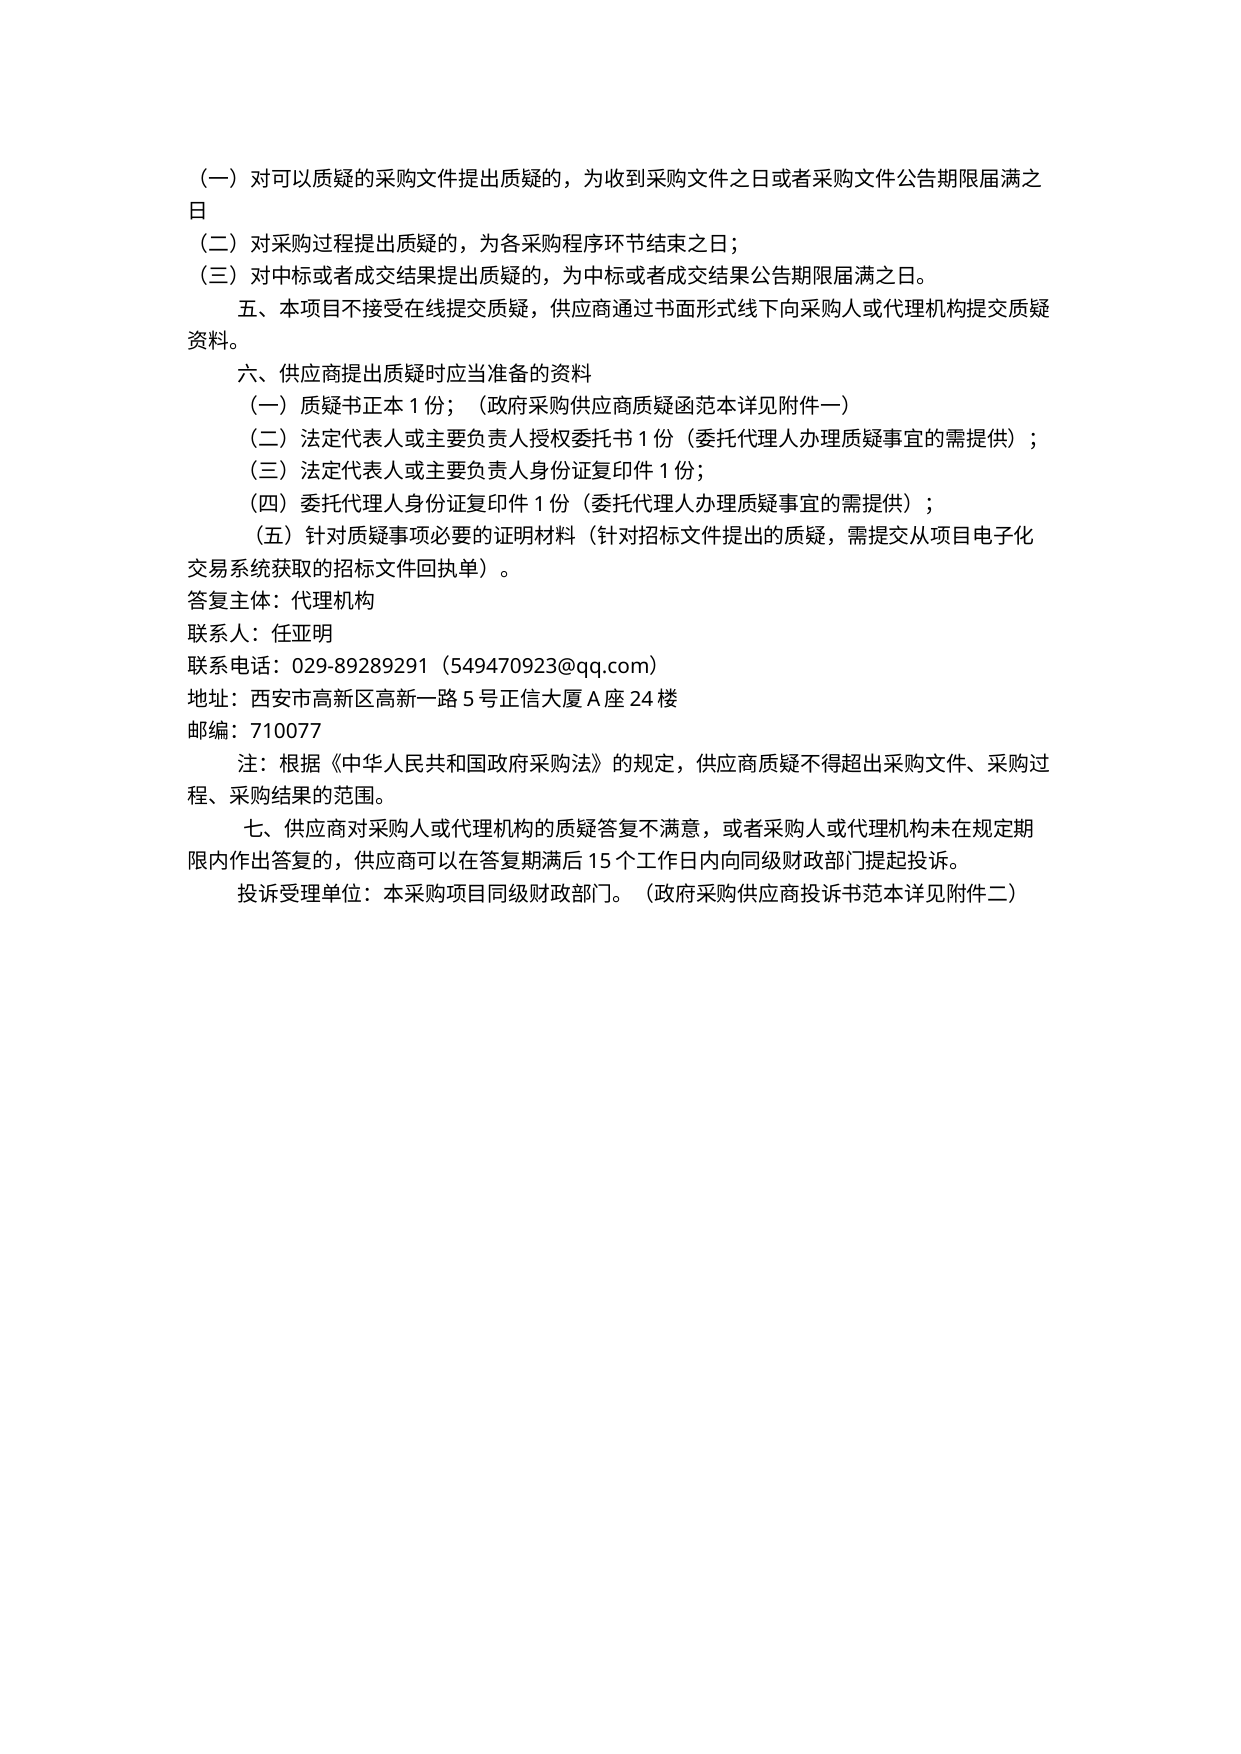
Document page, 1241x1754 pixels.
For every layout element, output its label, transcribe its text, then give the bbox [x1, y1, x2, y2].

text （三）法定代表人或主要负责人身份证复印件1份； [187, 454, 1053, 487]
text 投诉受理单位：本采购项目同级财政部门。（政府采购供应商投诉书范本详见附件二） [187, 877, 1053, 909]
text （三）对中标或者成交结果提出质疑的，为中标或者成交结果公告期限届满之日。 [187, 259, 1053, 292]
text 六、供应商提出质疑时应当准备的资料 [187, 357, 1053, 389]
text （二）对采购过程提出质疑的，为各采购程序环节结束之日； [187, 227, 1053, 259]
text （一）对可以质疑的采购文件提出质疑的，为收到采购文件之日或者采购文件公告期限届满之日 [187, 162, 1053, 227]
text 注：根据《中华人民共和国政府采购法》的规定，供应商质疑不得超出采购文件、采购过程、采购结果的范围。 [187, 747, 1053, 812]
text 地址：西安市高新区高新一路5号正信大厦A座24楼 [187, 682, 1053, 714]
text （一）质疑书正本1份；（政府采购供应商质疑函范本详见附件一） [187, 389, 1053, 422]
text 七、供应商对采购人或代理机构的质疑答复不满意，或者采购人或代理机构未在规定期限内作出答复的，供应商可以在答复期满后15个工作日内向同级财政部门提起投诉。 [187, 812, 1053, 877]
text 联系人：任亚明 [187, 617, 1053, 649]
text （二）法定代表人或主要负责人授权委托书1份（委托代理人办理质疑事宜的需提供）； [187, 422, 1053, 454]
text （四）委托代理人身份证复印件1份（委托代理人办理质疑事宜的需提供）； [187, 487, 1053, 519]
text 邮编：710077 [187, 714, 1053, 747]
text （五）针对质疑事项必要的证明材料（针对招标文件提出的质疑，需提交从项目电子化交易系统获取的招标文件回执单）。 [187, 519, 1053, 584]
text 答复主体：代理机构 [187, 584, 1053, 617]
text 五、本项目不接受在线提交质疑，供应商通过书面形式线下向采购人或代理机构提交质疑资料。 [187, 292, 1053, 357]
text 联系电话：029-89289291（549470923@qq.com） [187, 649, 1053, 682]
